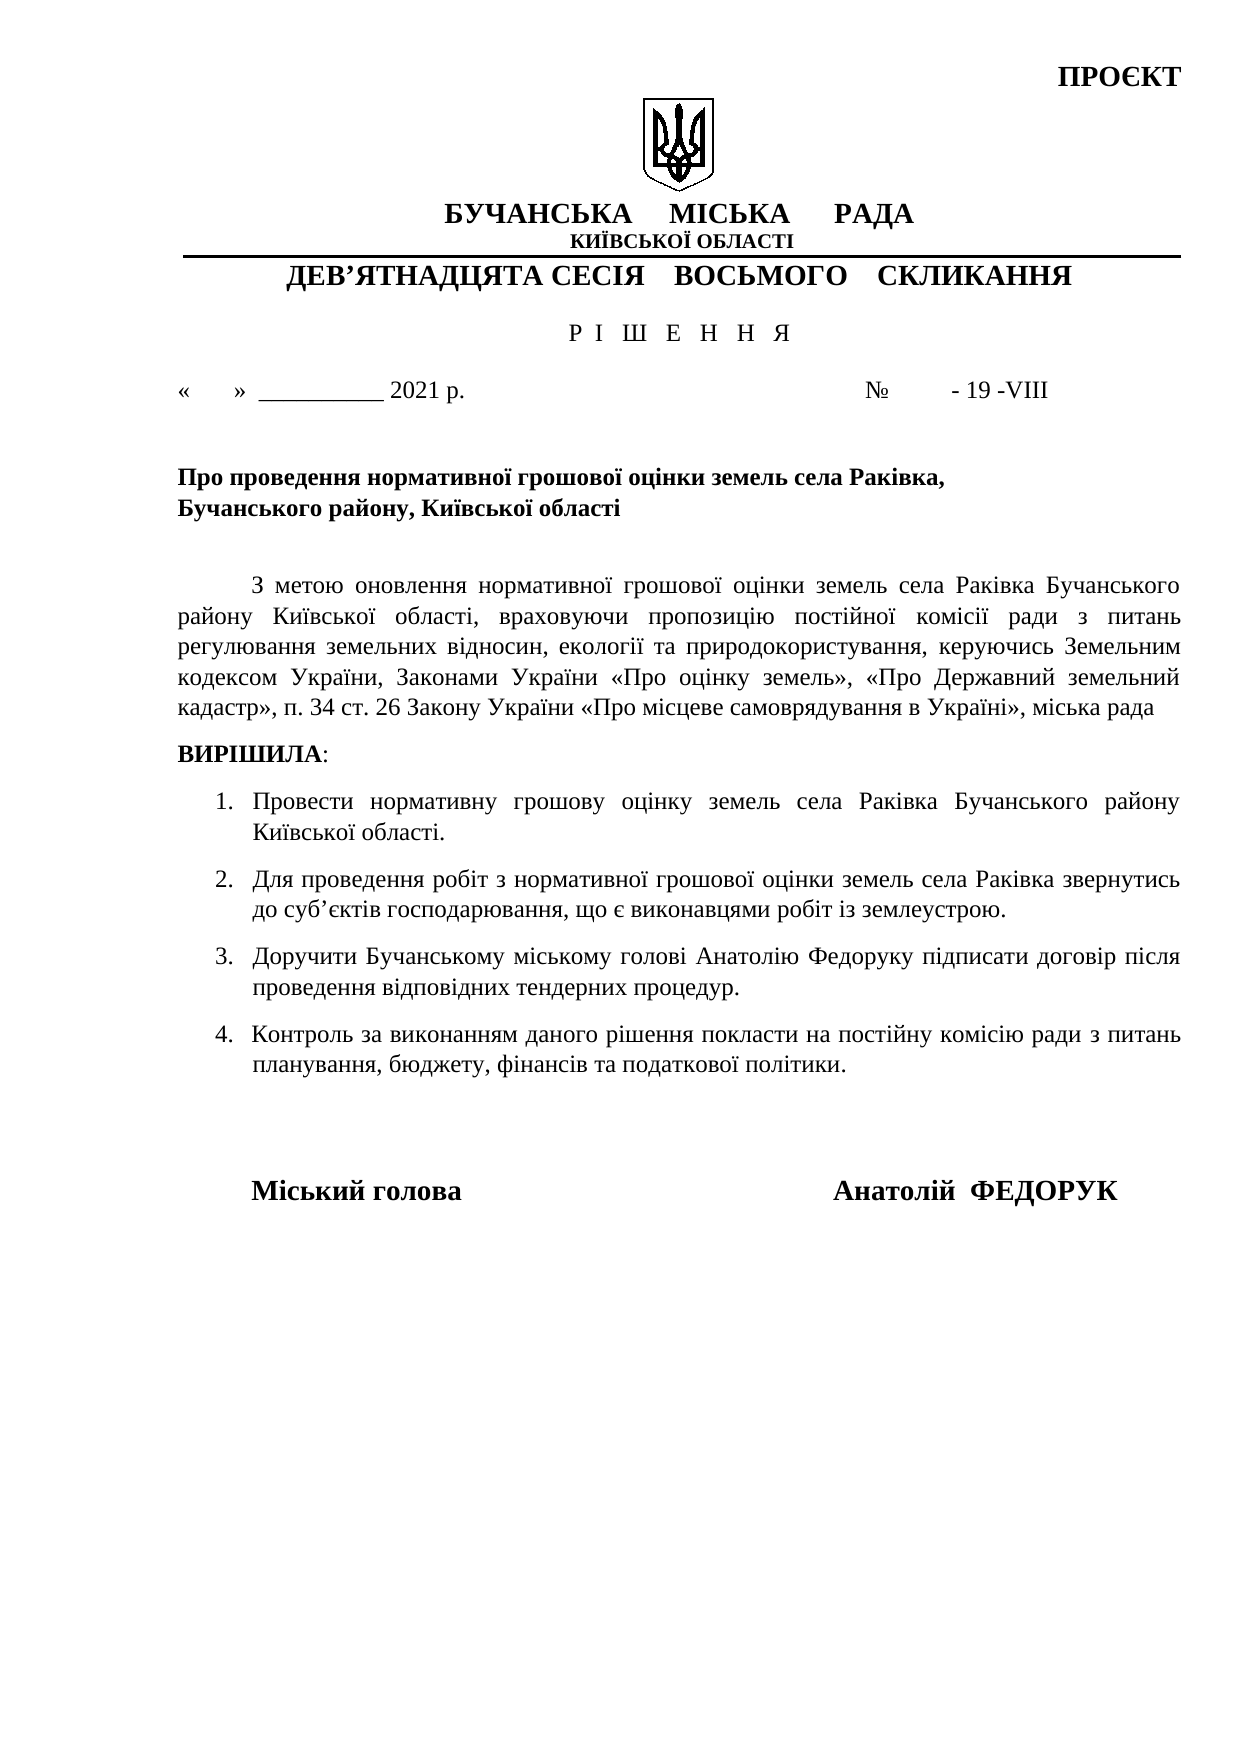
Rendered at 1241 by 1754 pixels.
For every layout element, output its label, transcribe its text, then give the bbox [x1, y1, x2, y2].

text Про проведення нормативної грошової оцінки земель села Раківка, [177, 462, 1181, 491]
text Р І Ш Е Н Н Я [177, 318, 1181, 347]
text Бучанського району, Київської області [177, 493, 1181, 521]
text Міський голова Анатолій ФЕДОРУК [177, 1173, 1181, 1207]
list Для проведення робіт з нормативної грошової оцінки земель села Раківка звернутись до суб’єктів господарювання, що є виконавцями робіт із землеустрою. [215, 864, 1181, 923]
text ДЕВ’ЯТНАДЦЯТА СЕСІЯ ВОСЬМОГО СКЛИКАННЯ [177, 258, 1181, 292]
list Провести нормативну грошову оцінку земель села Раківка Бучанського району Київської області. [215, 786, 1181, 845]
text ПРОЄКТ [177, 59, 1181, 93]
list Доручити Бучанському міському голові Анатолію Федоруку підписати договір після проведення відповідних тендерних процедур. [215, 941, 1181, 1000]
list Контроль за виконанням даного рішення покласти на постійну комісію ради з питань планування, бюджету, фінансів та податкової політики. [215, 1019, 1181, 1078]
text « » __________ 2021 р. № - 19 -VІІІ [177, 376, 1181, 404]
text БУЧАНСЬКА МІСЬКА РАДА [177, 196, 1181, 229]
text КИЇВСЬКОЇ ОБЛАСТІ [183, 229, 1181, 255]
text З метою оновлення нормативної грошової оцінки земель села Раківка Бучанського району Київської області, враховуючи пропозицію постійної комісії ради з питань регулювання земельних відносин, екології та природокористування, керуючись Земельним кодексом України, Законами України «Про оцінку земель», «Про Державний земельний кадастр», п. 34 ст. 26 Закону України «Про місцеве самоврядування в Україні», міська рада [177, 570, 1181, 721]
text ВИРІШИЛА: [177, 739, 1181, 768]
